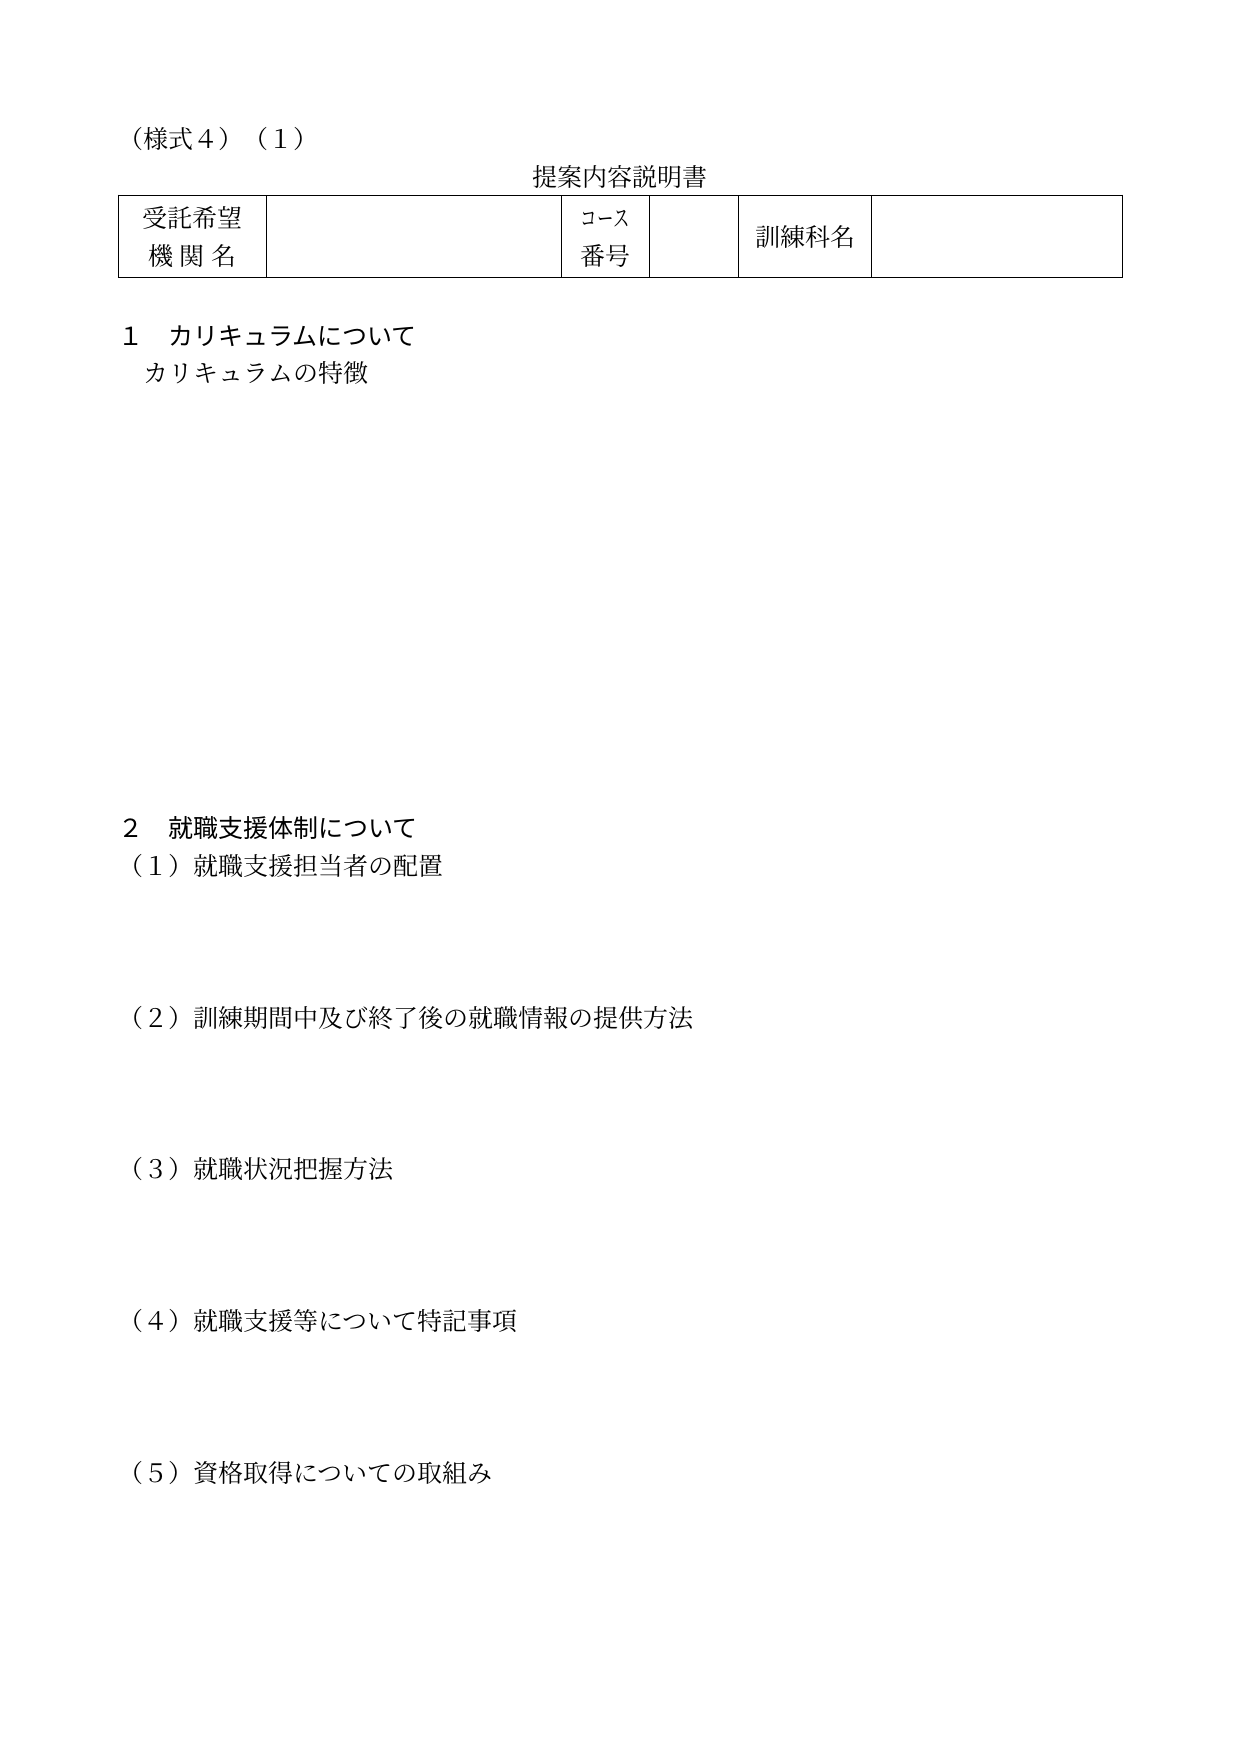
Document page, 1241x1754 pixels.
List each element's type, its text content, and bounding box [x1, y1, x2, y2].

text １ カリキュラムについて [118, 315, 1122, 353]
text （２）訓練期間中及び終了後の就職情報の提供方法 [118, 998, 1122, 1036]
text 提案内容説明書 [118, 157, 1122, 194]
table_header [650, 196, 738, 277]
text （３）就職状況把握方法 [118, 1149, 1122, 1187]
table_header 受託希望 機 関 名 [119, 196, 266, 277]
table_header [872, 196, 1122, 277]
table_header 訓練科名 [739, 196, 871, 277]
table_header コース 番号 [562, 196, 649, 277]
table_header [267, 196, 561, 277]
text ２ 就職支援体制について [118, 808, 1122, 846]
text （１）就職支援担当者の配置 [118, 846, 1122, 884]
text カリキュラムの特徴 [143, 353, 1122, 391]
text （様式４）（１） [118, 119, 1122, 157]
text （５）資格取得についての取組み [118, 1453, 1122, 1491]
text （４）就職支援等について特記事項 [118, 1301, 1122, 1339]
